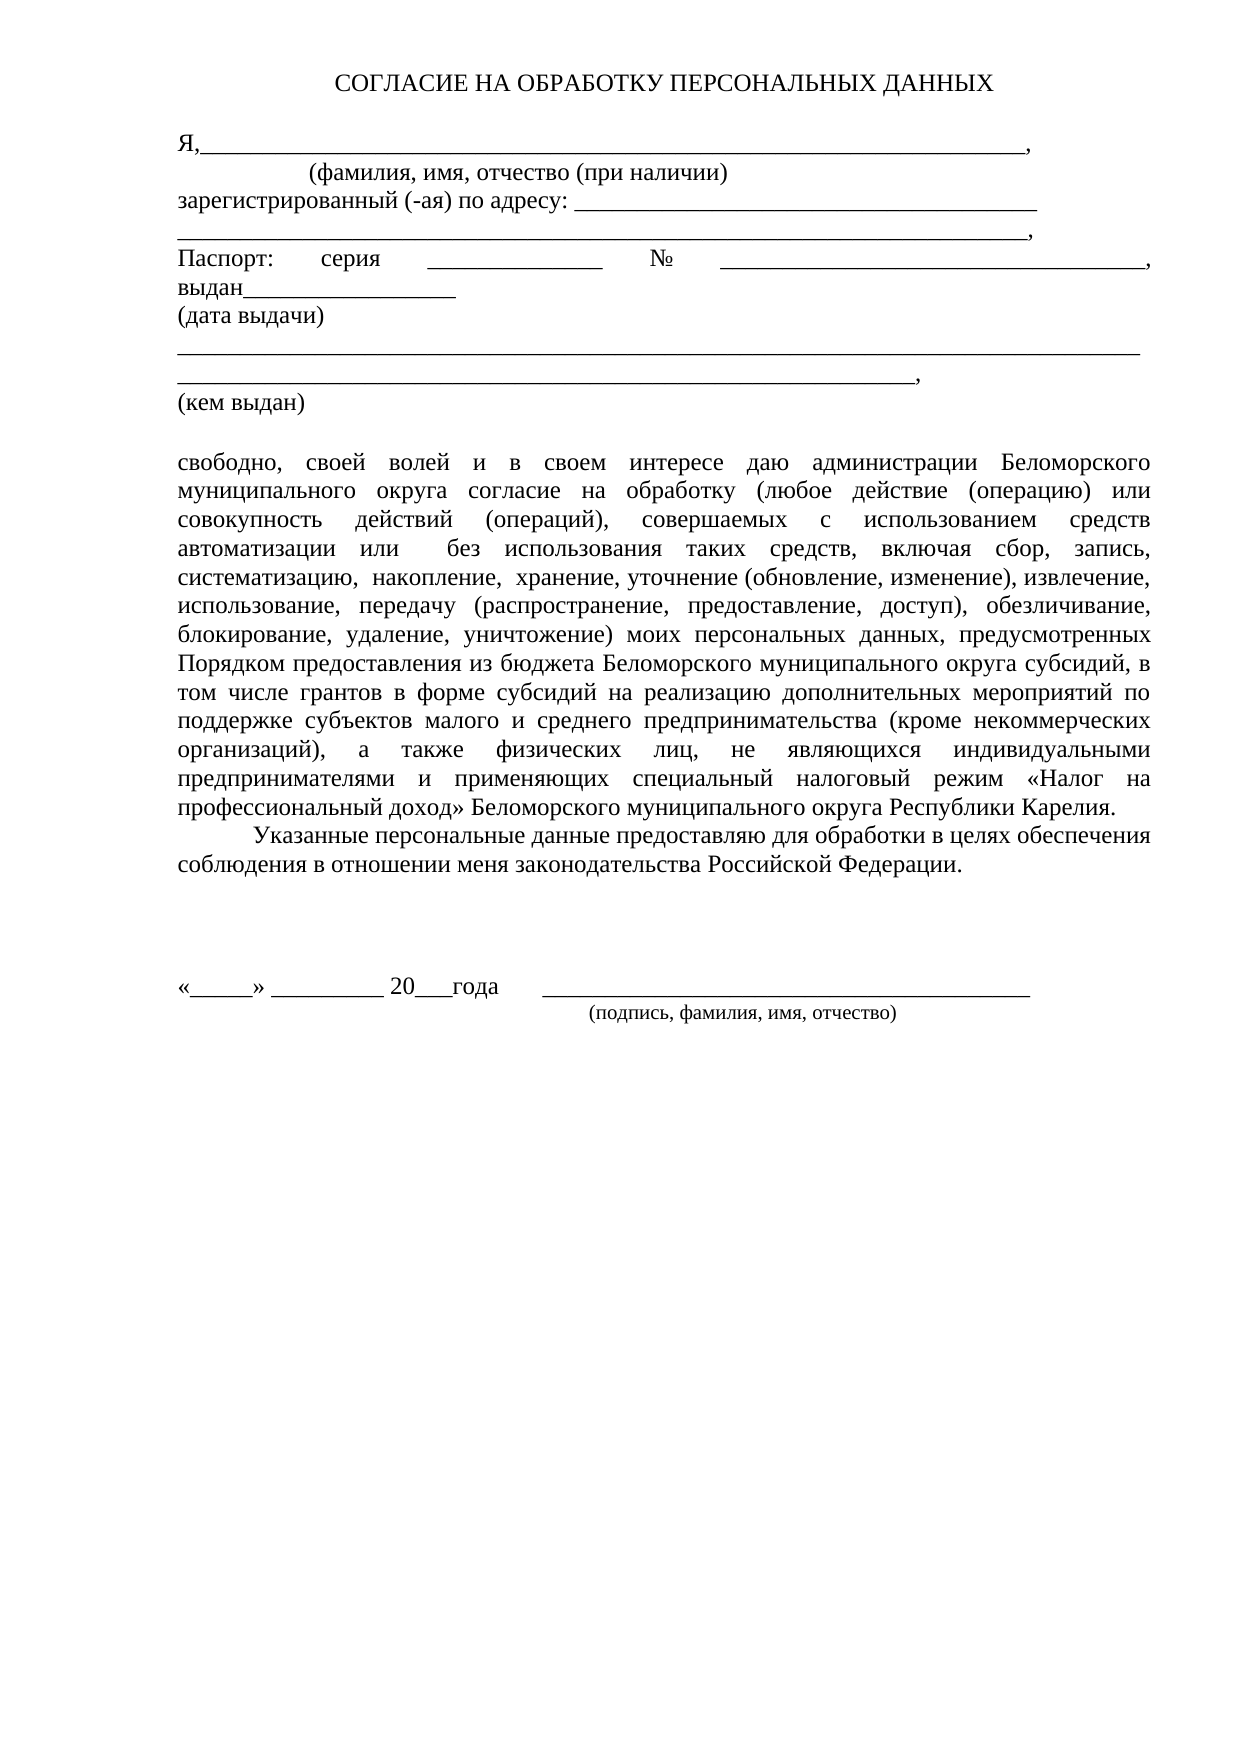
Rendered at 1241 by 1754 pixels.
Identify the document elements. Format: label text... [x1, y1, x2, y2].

text (дата выдачи) [177, 301, 1152, 329]
text ____________________________________________________________________, [177, 214, 1152, 243]
text зарегистрированный (-ая) по адресу: _____________________________________ [177, 186, 1152, 214]
text (фамилия, имя, отчество (при наличии) [177, 157, 1152, 186]
text (кем выдан) [177, 387, 1152, 416]
text Я,__________________________________________________________________, [177, 128, 1152, 157]
text Паспорт: серия ______________ № __________________________________, выдан_________________ [177, 243, 1152, 301]
text ________________________________________________________________________________________________________________________________________, [177, 329, 1152, 387]
text «_____» _________ 20___года _______________________________________ [177, 971, 1152, 1000]
text (подпись, фамилия, имя, отчество) [177, 1000, 1152, 1024]
text свободно, своей волей и в своем интересе даю администрации Беломорского муниципального округа согласие на обработку (любое действие (операцию) или совокупность действий (операций), совершаемых с использованием средств автоматизации или без использования таких средств, включая сбор, запись, систематизацию, накопление, хранение, уточнение (обновление, изменение), извлечение, использование, передачу (распространение, предоставление, доступ), обезличивание, блокирование, удаление, уничтожение) моих персональных данных, предусмотренных Порядком предоставления из бюджета Беломорского муниципального округа субсидий, в том числе грантов в форме субсидий на реализацию дополнительных мероприятий по поддержке субъектов малого и среднего предпринимательства (кроме некоммерческих организаций), а также физических лиц, не являющихся индивидуальными предпринимателями и применяющих специальный налоговый режим «Налог на профессиональный доход» Беломорского муниципального округа Республики Карелия. [177, 447, 1152, 821]
text СОГЛАСИЕ НА ОБРАБОТКУ ПЕРСОНАЛЬНЫХ ДАННЫХ [177, 68, 1152, 97]
text Указанные персональные данные предоставляю для обработки в целях обеспечения соблюдения в отношении меня законодательства Российской Федерации. [177, 821, 1152, 878]
